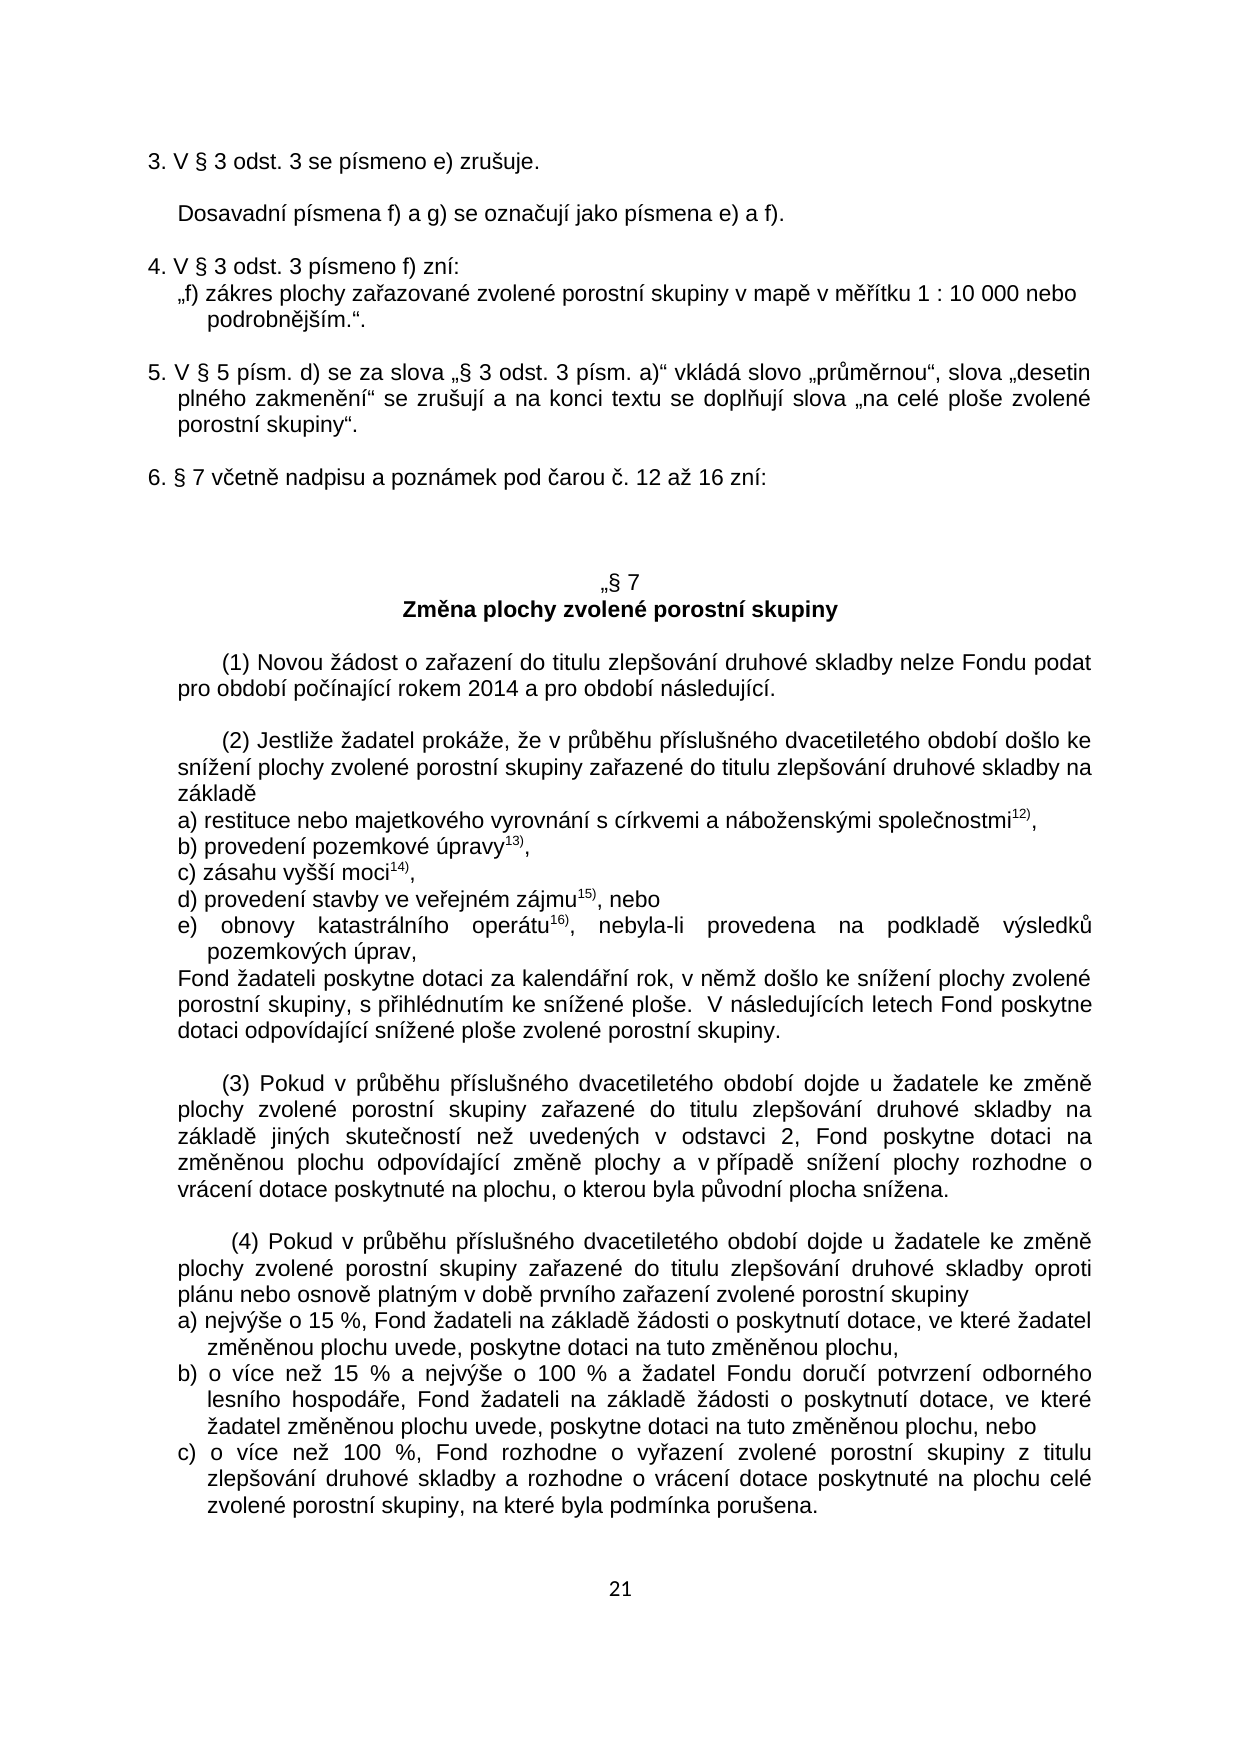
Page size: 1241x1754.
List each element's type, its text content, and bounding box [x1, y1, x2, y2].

text e) obnovy katastrálního operátu16), nebyla-li provedena na podkladě výsledků pozemkových úprav, [177, 912, 1092, 965]
text Fond žadateli poskytne dotaci za kalendářní rok, v němž došlo ke snížení plochy zvolené porostní skupiny, s přihlédnutím ke snížené ploše. V následujících letech Fond poskytne dotaci odpovídající snížené ploše zvolené porostní skupiny. [177, 965, 1092, 1044]
text b) provedení pozemkové úpravy13), [177, 833, 1092, 859]
text d) provedení stavby ve veřejném zájmu15), nebo [177, 886, 1092, 912]
text „f) zákres plochy zařazované zvolené porostní skupiny v mapě v měřítku 1 : 10 000 nebo podrobnějším.“. [177, 279, 1092, 332]
text Změna plochy zvolené porostní skupiny [148, 596, 1092, 622]
text 6. § 7 včetně nadpisu a poznámek pod čarou č. 12 až 16 zní: [148, 464, 1092, 490]
text (2) Jestliže žadatel prokáže, že v průběhu příslušného dvacetiletého období došlo ke snížení plochy zvolené porostní skupiny zařazené do titulu zlepšování druhové skladby na základě [177, 727, 1092, 807]
text (4) Pokud v průběhu příslušného dvacetiletého období dojde u žadatele ke změně plochy zvolené porostní skupiny zařazené do titulu zlepšování druhové skladby oproti plánu nebo osnově platným v době prvního zařazení zvolené porostní skupiny [177, 1228, 1092, 1307]
text 4. V § 3 odst. 3 písmeno f) zní: [148, 253, 1092, 279]
text c) o více než 100 %, Fond rozhodne o vyřazení zvolené porostní skupiny z titulu zlepšování druhové skladby a rozhodne o vrácení dotace poskytnuté na plochu celé zvolené porostní skupiny, na které byla podmínka porušena. [177, 1439, 1092, 1518]
text Dosavadní písmena f) a g) se označují jako písmena e) a f). [177, 200, 1092, 227]
text 3. V § 3 odst. 3 se písmeno e) zrušuje. [148, 148, 1092, 174]
text b) o více než 15 % a nejvýše o 100 % a žadatel Fondu doručí potvrzení odborného lesního hospodáře, Fond žadateli na základě žádosti o poskytnutí dotace, ve které žadatel změněnou plochu uvede, poskytne dotaci na tuto změněnou plochu, nebo [177, 1360, 1092, 1439]
text a) nejvýše o 15 %, Fond žadateli na základě žádosti o poskytnutí dotace, ve které žadatel změněnou plochu uvede, poskytne dotaci na tuto změněnou plochu, [177, 1307, 1092, 1360]
text (1) Novou žádost o zařazení do titulu zlepšování druhové skladby nelze Fondu podat pro období počínající rokem 2014 a pro období následující. [177, 648, 1092, 701]
text (3) Pokud v průběhu příslušného dvacetiletého období dojde u žadatele ke změně plochy zvolené porostní skupiny zařazené do titulu zlepšování druhové skladby na základě jiných skutečností než uvedených v odstavci 2, Fond poskytne dotaci na změněnou plochu odpovídající změně plochy a v případě snížení plochy rozhodne o vrácení dotace poskytnuté na plochu, o kterou byla původní plocha snížena. [177, 1070, 1092, 1202]
text „§ 7 [148, 569, 1092, 596]
text 5. V § 5 písm. d) se za slova „§ 3 odst. 3 písm. a)“ vkládá slovo „průměrnou“, slova „desetin plného zakmenění“ se zrušují a na konci textu se doplňují slova „na celé ploše zvolené porostní skupiny“. [148, 358, 1092, 438]
text c) zásahu vyšší moci14), [177, 859, 1092, 886]
text a) restituce nebo majetkového vyrovnání s církvemi a náboženskými společnostmi12), [177, 807, 1092, 833]
